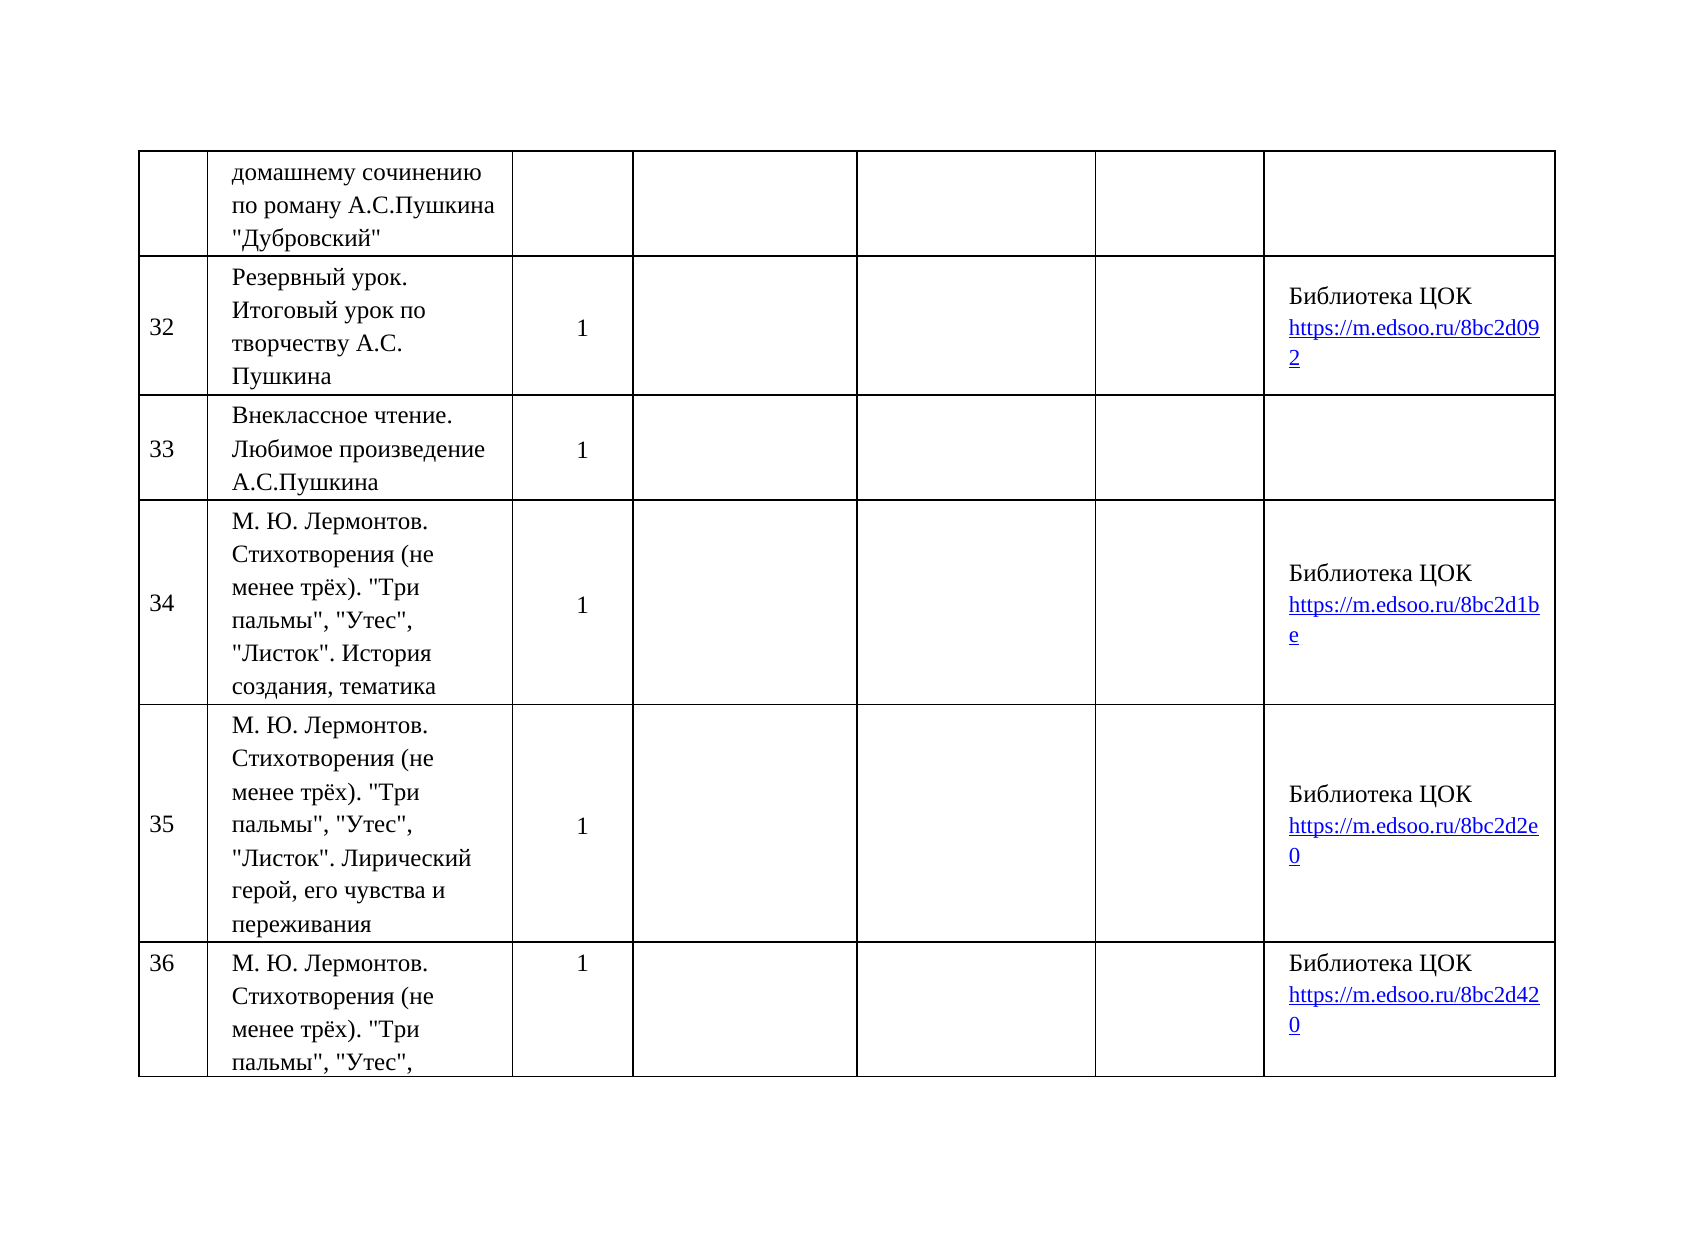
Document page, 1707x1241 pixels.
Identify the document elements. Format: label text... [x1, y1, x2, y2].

table_cell [634, 943, 856, 1076]
table_cell 1 [513, 501, 632, 704]
table_cell [634, 152, 856, 255]
table_cell [1096, 152, 1263, 255]
table_cell [634, 257, 856, 394]
table_cell [1096, 943, 1263, 1076]
table_cell 1 [513, 152, 632, 255]
table_cell М. Ю. Лермонтов. Стихотворения (не менее трёх). "Три пальмы", "Утес", "Листок". Лирический герой, его чувства и переживания [208, 705, 512, 941]
table_cell Библиотека ЦОК https://m.edsoo.ru/8bc2d2e0 [1265, 705, 1554, 941]
table_cell [858, 152, 1095, 255]
table_cell [858, 501, 1095, 704]
table_cell М. Ю. Лермонтов. Стихотворения (не менее трёх). "Три пальмы", "Утес", "Листок". История создания, тематика [208, 501, 512, 704]
table_cell [1096, 501, 1263, 704]
table_cell 32 [140, 257, 207, 394]
table_cell [1265, 152, 1554, 255]
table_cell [208, 152, 512, 255]
table_cell [1096, 396, 1263, 499]
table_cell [208, 943, 512, 1076]
table_cell 31 [140, 152, 207, 255]
table_cell [1096, 257, 1263, 394]
table_cell [858, 396, 1095, 499]
table_cell 33 [140, 396, 207, 499]
table_cell Библиотека ЦОК https://m.edsoo.ru/8bc2d092 [1265, 257, 1554, 394]
table_cell [858, 257, 1095, 394]
table_cell 34 [140, 501, 207, 704]
table_cell [634, 501, 856, 704]
table_cell 1 [513, 396, 632, 499]
table_cell [634, 705, 856, 941]
table_cell 1 [513, 257, 632, 394]
table_cell [634, 396, 856, 499]
table_cell 1 [513, 943, 632, 1076]
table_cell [1265, 943, 1554, 1076]
table_cell [858, 943, 1095, 1076]
table_cell 1 [513, 705, 632, 941]
table_cell Внеклассное чтение. Любимое произведение А.С.Пушкина [208, 396, 512, 499]
table_cell Резервный урок. Итоговый урок по творчеству А.С. Пушкина [208, 257, 512, 394]
table_cell 36 [140, 943, 207, 1076]
table_cell [858, 705, 1095, 941]
table_cell [1096, 705, 1263, 941]
table_cell [1265, 396, 1554, 499]
table_cell 35 [140, 705, 207, 941]
table_cell Библиотека ЦОК https://m.edsoo.ru/8bc2d1be [1265, 501, 1554, 704]
